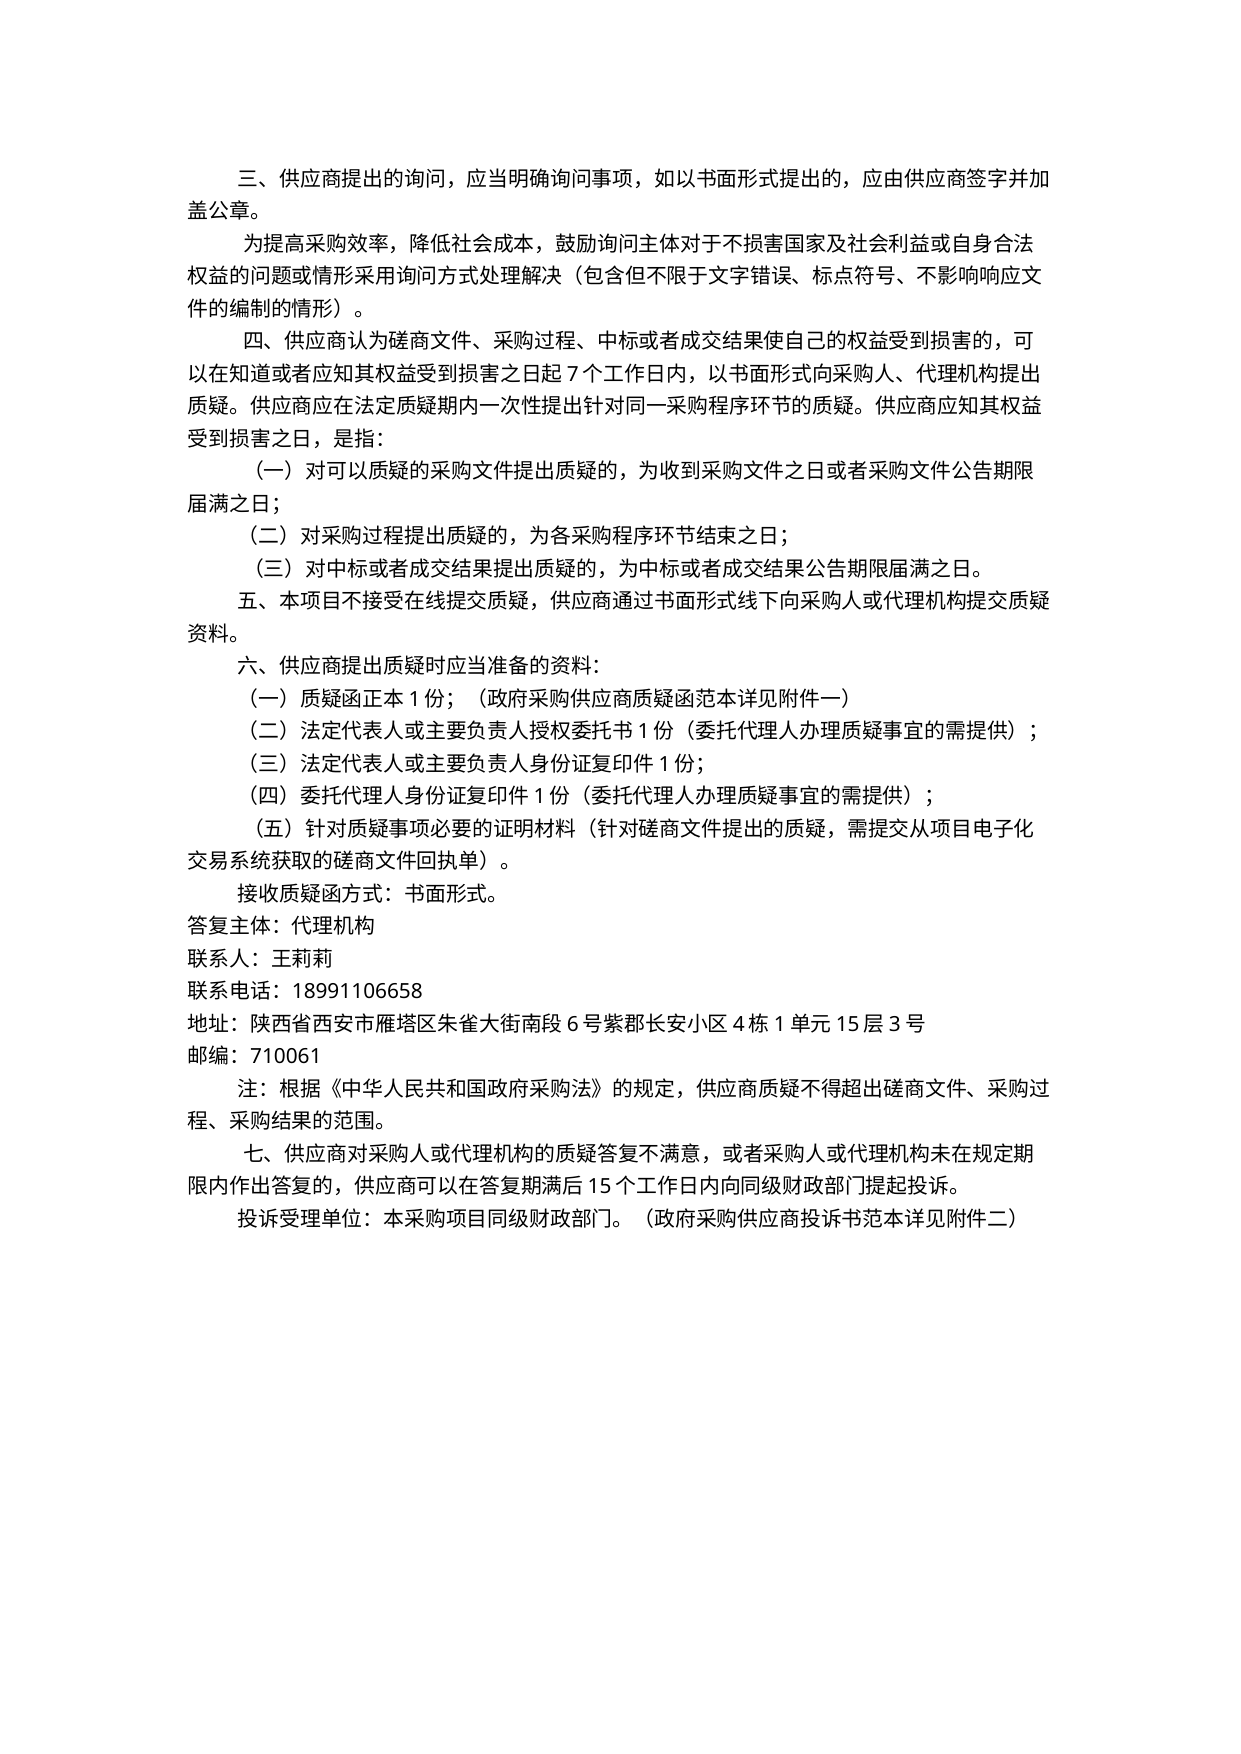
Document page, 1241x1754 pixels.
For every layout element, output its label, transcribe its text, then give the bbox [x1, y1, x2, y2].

text 四、供应商认为磋商文件、采购过程、中标或者成交结果使自己的权益受到损害的，可以在知道或者应知其权益受到损害之日起7个工作日内，以书面形式向采购人、代理机构提出质疑。供应商应在法定质疑期内一次性提出针对同一采购程序环节的质疑。供应商应知其权益受到损害之日，是指： [187, 324, 1053, 454]
text （二）对采购过程提出质疑的，为各采购程序环节结束之日； [187, 519, 1053, 552]
text 为提高采购效率，降低社会成本，鼓励询问主体对于不损害国家及社会利益或自身合法权益的问题或情形采用询问方式处理解决（包含但不限于文字错误、标点符号、不影响响应文件的编制的情形）。 [187, 227, 1053, 324]
text （二）法定代表人或主要负责人授权委托书1份（委托代理人办理质疑事宜的需提供）； [187, 714, 1053, 747]
text 地址：陕西省西安市雁塔区朱雀大街南段6号紫郡长安小区4栋1单元15层3号 [187, 1007, 1053, 1039]
text 七、供应商对采购人或代理机构的质疑答复不满意，或者采购人或代理机构未在规定期限内作出答复的，供应商可以在答复期满后15个工作日内向同级财政部门提起投诉。 [187, 1137, 1053, 1202]
text （四）委托代理人身份证复印件1份（委托代理人办理质疑事宜的需提供）； [187, 779, 1053, 812]
text 六、供应商提出质疑时应当准备的资料： [187, 649, 1053, 682]
text 答复主体：代理机构 [187, 909, 1053, 942]
text 联系人：王莉莉 [187, 942, 1053, 974]
text （五）针对质疑事项必要的证明材料（针对磋商文件提出的质疑，需提交从项目电子化交易系统获取的磋商文件回执单）。 [187, 812, 1053, 877]
text 五、本项目不接受在线提交质疑，供应商通过书面形式线下向采购人或代理机构提交质疑资料。 [187, 584, 1053, 649]
text （三）法定代表人或主要负责人身份证复印件1份； [187, 747, 1053, 779]
text 三、供应商提出的询问，应当明确询问事项，如以书面形式提出的，应由供应商签字并加盖公章。 [187, 162, 1053, 227]
text 接收质疑函方式：书面形式。 [187, 877, 1053, 909]
text 投诉受理单位：本采购项目同级财政部门。（政府采购供应商投诉书范本详见附件二） [187, 1202, 1053, 1234]
text （一）质疑函正本1份；（政府采购供应商质疑函范本详见附件一） [187, 682, 1053, 714]
text （一）对可以质疑的采购文件提出质疑的，为收到采购文件之日或者采购文件公告期限届满之日； [187, 454, 1053, 519]
text 联系电话：18991106658 [187, 974, 1053, 1007]
text 注：根据《中华人民共和国政府采购法》的规定，供应商质疑不得超出磋商文件、采购过程、采购结果的范围。 [187, 1072, 1053, 1137]
text 邮编：710061 [187, 1039, 1053, 1072]
text （三）对中标或者成交结果提出质疑的，为中标或者成交结果公告期限届满之日。 [187, 552, 1053, 584]
